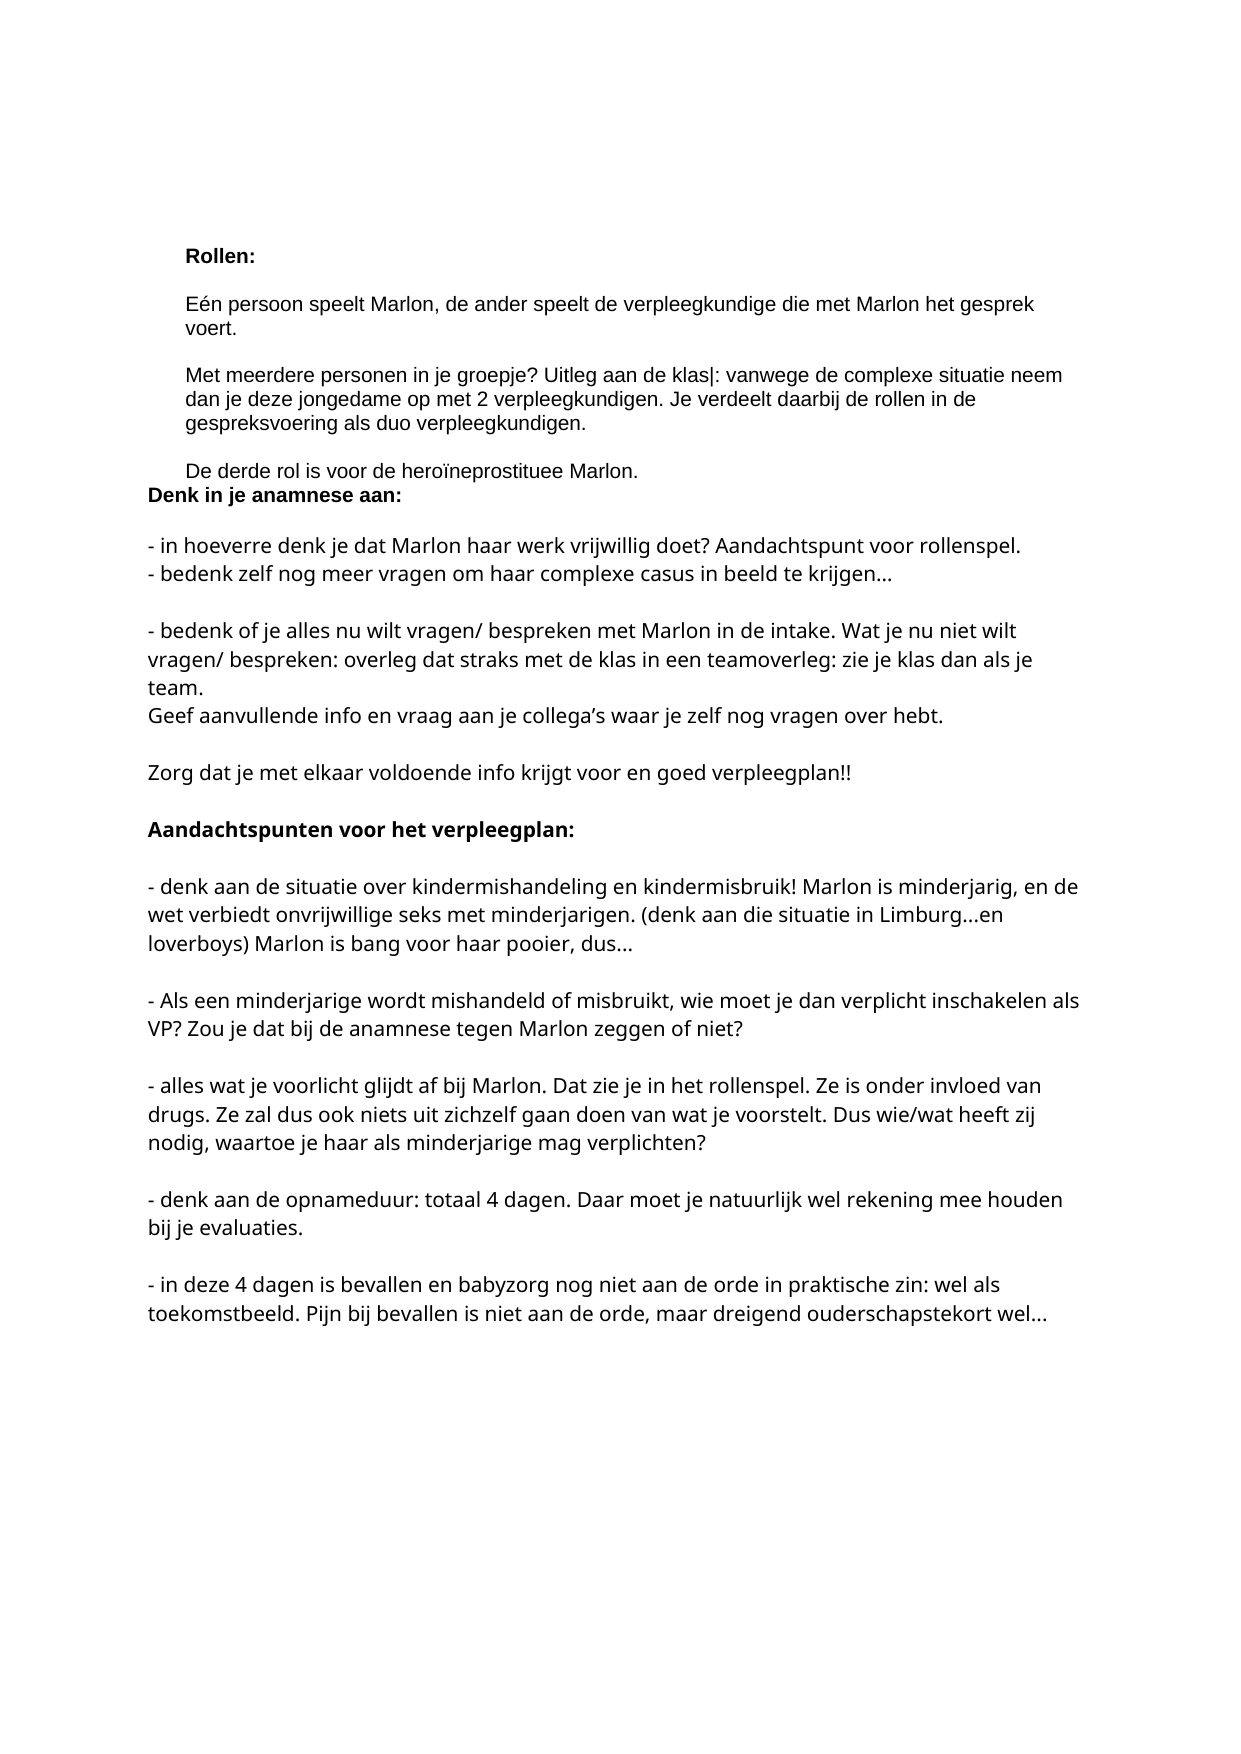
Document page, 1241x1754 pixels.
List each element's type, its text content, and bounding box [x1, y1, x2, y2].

text De derde rol is voor de heroïneprostituee Marlon. [185, 459, 1093, 483]
text - denk aan de opnameduur: totaal 4 dagen. Daar moet je natuurlijk wel rekening mee houden bij je evaluaties. [148, 1185, 1093, 1242]
text Aandachtspunten voor het verpleegplan: [148, 815, 1093, 844]
text Denk in je anamnese aan: [148, 483, 1093, 507]
text - bedenk zelf nog meer vragen om haar complexe casus in beeld te krijgen… [148, 559, 1093, 588]
text Eén persoon speelt Marlon, de ander speelt de verpleegkundige die met Marlon het gesprek voert. [185, 291, 1093, 339]
text Zorg dat je met elkaar voldoende info krijgt voor en goed verpleegplan!! [148, 758, 1093, 787]
text - bedenk of je alles nu wilt vragen/ bespreken met Marlon in de intake. Wat je nu niet wilt vragen/ bespreken: overleg dat straks met de klas in een teamoverleg: zie je klas dan als je team. [148, 616, 1093, 702]
text Rollen: [185, 243, 1093, 267]
text - denk aan de situatie over kindermishandeling en kindermisbruik! Marlon is minderjarig, en de wet verbiedt onvrijwillige seks met minderjarigen. (denk aan die situatie in Limburg...en loverboys) Marlon is bang voor haar pooier, dus... [148, 872, 1093, 957]
text - Als een minderjarige wordt mishandeld of misbruikt, wie moet je dan verplicht inschakelen als VP? Zou je dat bij de anamnese tegen Marlon zeggen of niet? [148, 986, 1093, 1043]
text Geef aanvullende info en vraag aan je collega’s waar je zelf nog vragen over hebt. [148, 702, 1093, 730]
text - in hoeverre denk je dat Marlon haar werk vrijwillig doet? Aandachtspunt voor rollenspel. [148, 531, 1093, 559]
text Met meerdere personen in je groepje? Uitleg aan de klas|: vanwege de complexe situatie neem dan je deze jongedame op met 2 verpleegkundigen. Je verdeelt daarbij de rollen in de gespreksvoering als duo verpleegkundigen. [185, 363, 1093, 435]
text - alles wat je voorlicht glijdt af bij Marlon. Dat zie je in het rollenspel. Ze is onder invloed van drugs. Ze zal dus ook niets uit zichzelf gaan doen van wat je voorstelt. Dus wie/wat heeft zij nodig, waartoe je haar als minderjarige mag verplichten? [148, 1071, 1093, 1157]
text - in deze 4 dagen is bevallen en babyzorg nog niet aan de orde in praktische zin: wel als toekomstbeeld. Pijn bij bevallen is niet aan de orde, maar dreigend ouderschapstekort wel... [148, 1270, 1093, 1327]
